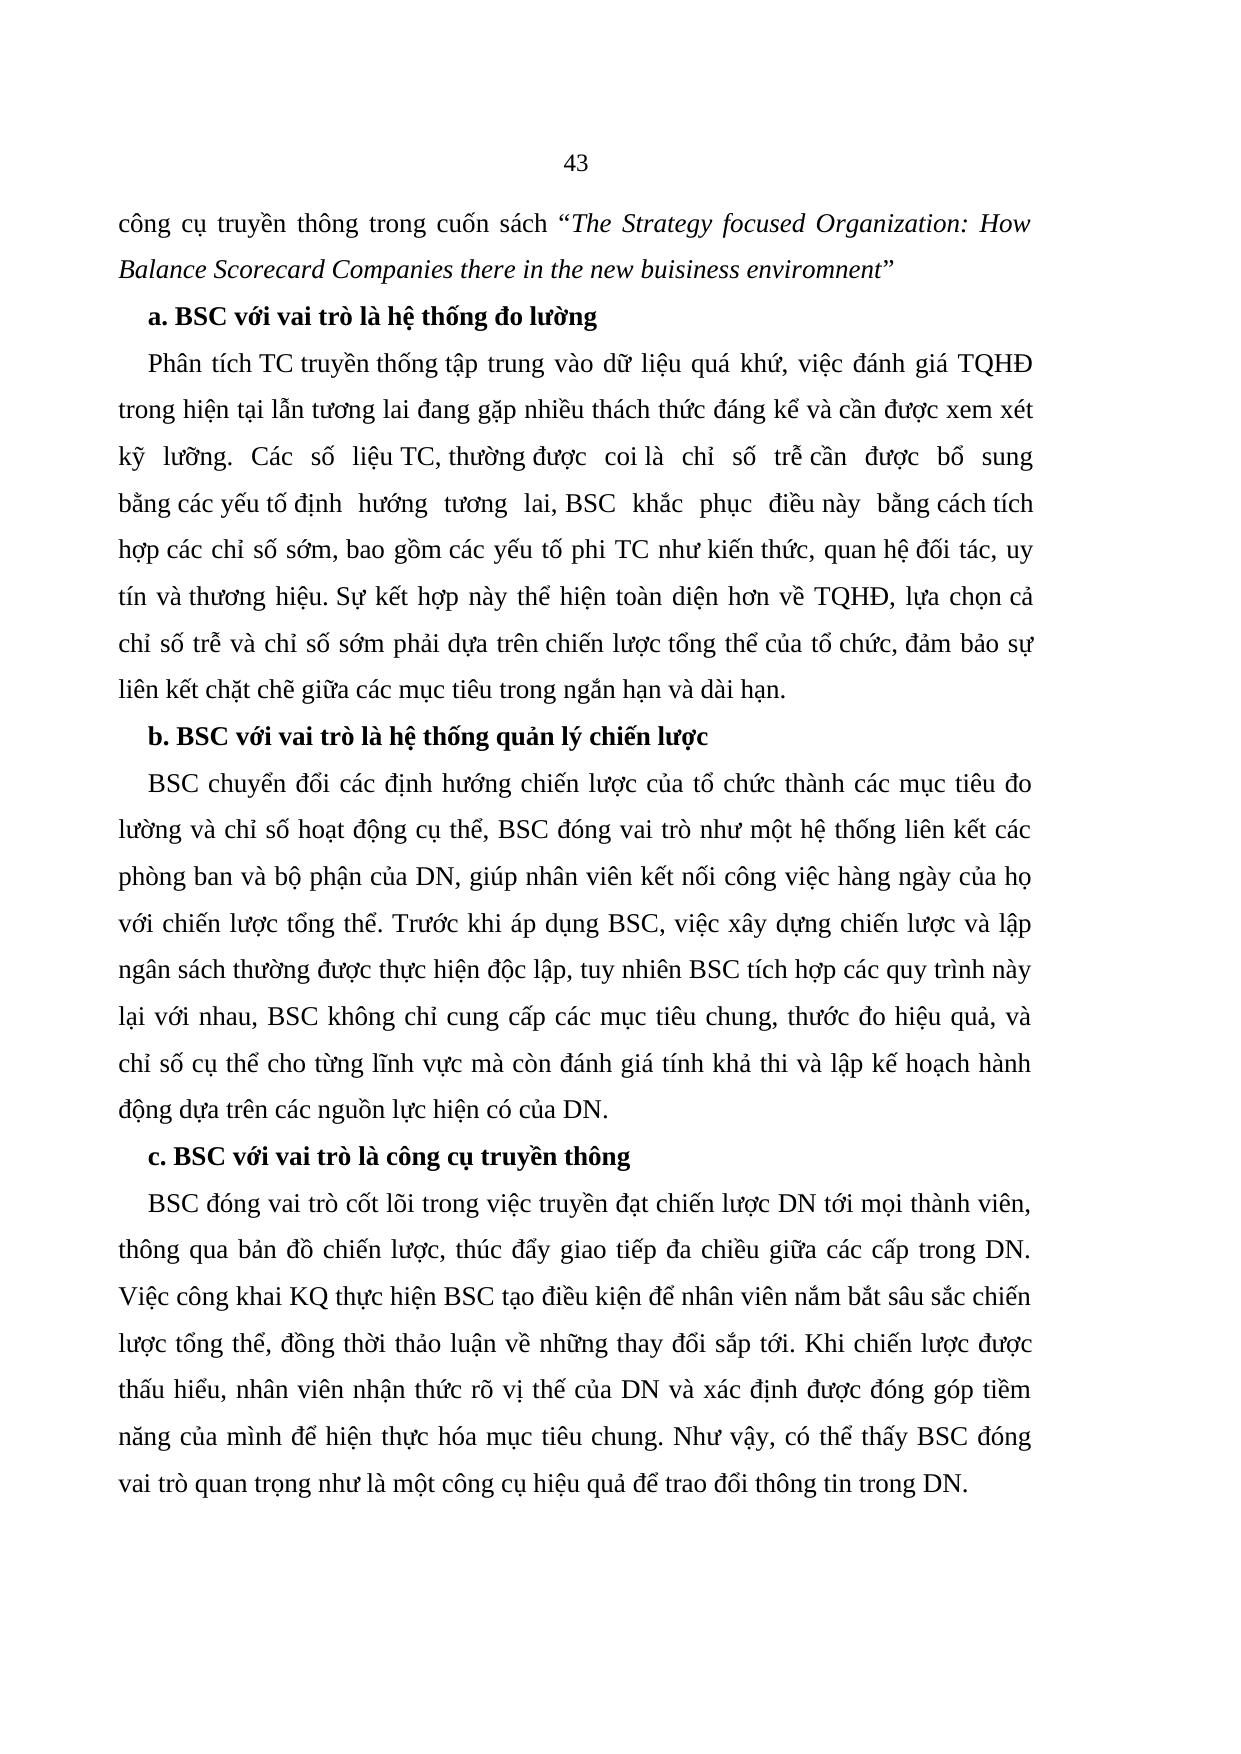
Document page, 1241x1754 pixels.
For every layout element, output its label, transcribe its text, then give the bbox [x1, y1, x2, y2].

text c. BSC với vai trò là công cụ truyền thông [118, 1140, 1033, 1171]
text BSC chuyển đổi các định hướng chiến lược của tổ chức thành các mục tiêu đo lường và chỉ số hoạt động cụ thể, BSC đóng vai trò như một hệ thống liên kết các phòng ban và bộ phận của DN, giúp nhân viên kết nối công việc hàng ngày của họ với chiến lược tổng thể. Trước khi áp dụng BSC, việc xây dựng chiến lược và lập ngân sách thường được thực hiện độc lập, tuy nhiên BSC tích hợp các quy trình này lại với nhau, BSC không chỉ cung cấp các mục tiêu chung, thước đo hiệu quả, và chỉ số cụ thể cho từng lĩnh vực mà còn đánh giá tính khả thi và lập kế hoạch hành động dựa trên các nguồn lực hiện có của DN. [118, 767, 1033, 1124]
text a. BSC với vai trò là hệ thống đo lường [118, 300, 1033, 331]
text b. BSC với vai trò là hệ thống quản lý chiến lược [118, 720, 1033, 751]
text Phân tích TC truyền thống tập trung vào dữ liệu quá khứ, việc đánh giá TQHĐ trong hiện tại lẫn tương lai đang gặp nhiều thách thức đáng kể và cần được xem xét kỹ lưỡng. Các số liệu TC, thường được coi là chỉ số trễ cần được bổ sung bằng các yếu tố định hướng tương lai, BSC khắc phục điều này bằng cách tích hợp các chỉ số sớm, bao gồm các yếu tố phi TC như kiến thức, quan hệ đối tác, uy tín và thương hiệu. Sự kết hợp này thể hiện toàn diện hơn về TQHĐ, lựa chọn cả chỉ số trễ và chỉ số sớm phải dựa trên chiến lược tổng thể của tổ chức, đảm bảo sự liên kết chặt chẽ giữa các mục tiêu trong ngắn hạn và dài hạn. [118, 347, 1033, 704]
text BSC đóng vai trò cốt lõi trong việc truyền đạt chiến lược DN tới mọi thành viên, thông qua bản đồ chiến lược, thúc đẩy giao tiếp đa chiều giữa các cấp trong DN. Việc công khai KQ thực hiện BSC tạo điều kiện để nhân viên nắm bắt sâu sắc chiến lược tổng thể, đồng thời thảo luận về những thay đổi sắp tới. Khi chiến lược được thấu hiểu, nhân viên nhận thức rõ vị thế của DN và xác định được đóng góp tiềm năng của mình để hiện thực hóa mục tiêu chung. Như vậy, có thể thấy BSC đóng vai trò quan trọng như là một công cụ hiệu quả để trao đổi thông tin trong DN. [118, 1187, 1033, 1498]
